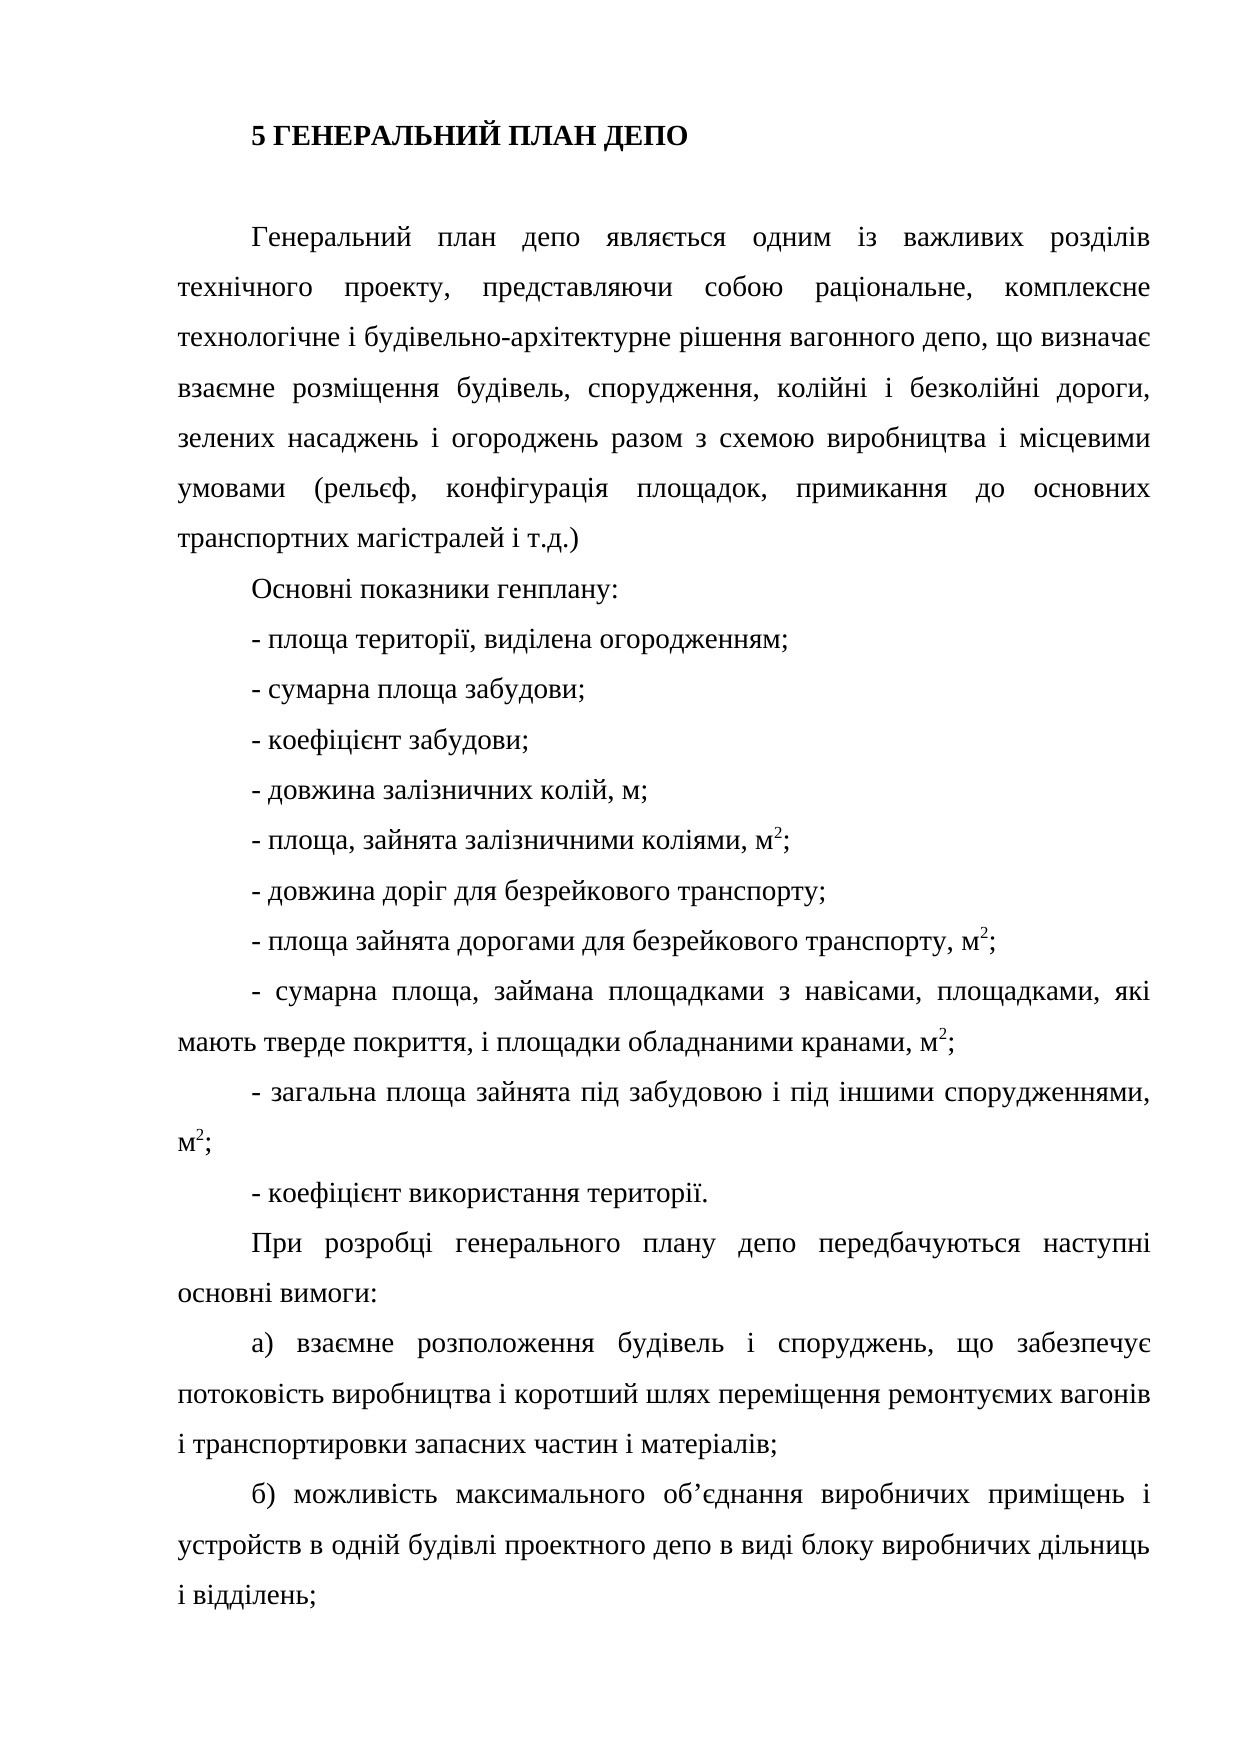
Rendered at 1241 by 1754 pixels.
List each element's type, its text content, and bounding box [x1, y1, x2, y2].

text - загальна площа зайнята під забудовою і під іншими спорудженнями, м2; [177, 1074, 1152, 1158]
text - сумарна площа забудови; [177, 672, 1152, 705]
text - площа, зайнята залізничними коліями, м2; [177, 822, 1152, 856]
text 5 ГЕНЕРАЛЬНИЙ ПЛАН ДЕПО [177, 118, 1152, 152]
text При розробці генерального плану депо передбачуються наступні основні вимоги: [177, 1225, 1152, 1309]
text Основні показники генплану: [177, 571, 1152, 604]
text б) можливість максимального об’єднання виробничих приміщень і устройств в одній будівлі проектного депо в виді блоку виробничих дільниць і відділень; [177, 1477, 1152, 1611]
text - площа зайнята дорогами для безрейкового транспорту, м2; [177, 923, 1152, 957]
text а) взаємне розположення будівель і споруджень, що забезпечує потоковість виробництва і коротший шлях переміщення ремонтуємих вагонів і транспортировки запасних частин і матеріалів; [177, 1326, 1152, 1460]
text - площа території, виділена огородженням; [177, 621, 1152, 655]
text - довжина залізничних колій, м; [177, 772, 1152, 806]
text Генеральний план депо являється одним із важливих розділів технічного проекту, представляючи собою раціональне, комплексне технологічне і будівельно-архітектурне рішення вагонного депо, що визначає взаємне розміщення будівель, спорудження, колійні і безколійні дороги, зелених насаджень і огороджень разом з схемою виробництва і місцевими умовами (рельєф, конфігурація площадок, примикання до основних транспортних магістралей і т.д.) [177, 219, 1152, 554]
text - коефіцієнт використання території. [177, 1175, 1152, 1208]
text - коефіцієнт забудови; [177, 722, 1152, 755]
text - сумарна площа, займана площадками з навісами, площадками, які мають тверде покриття, і площадки обладнаними кранами, м2; [177, 973, 1152, 1057]
text - довжина доріг для безрейкового транспорту; [177, 873, 1152, 906]
